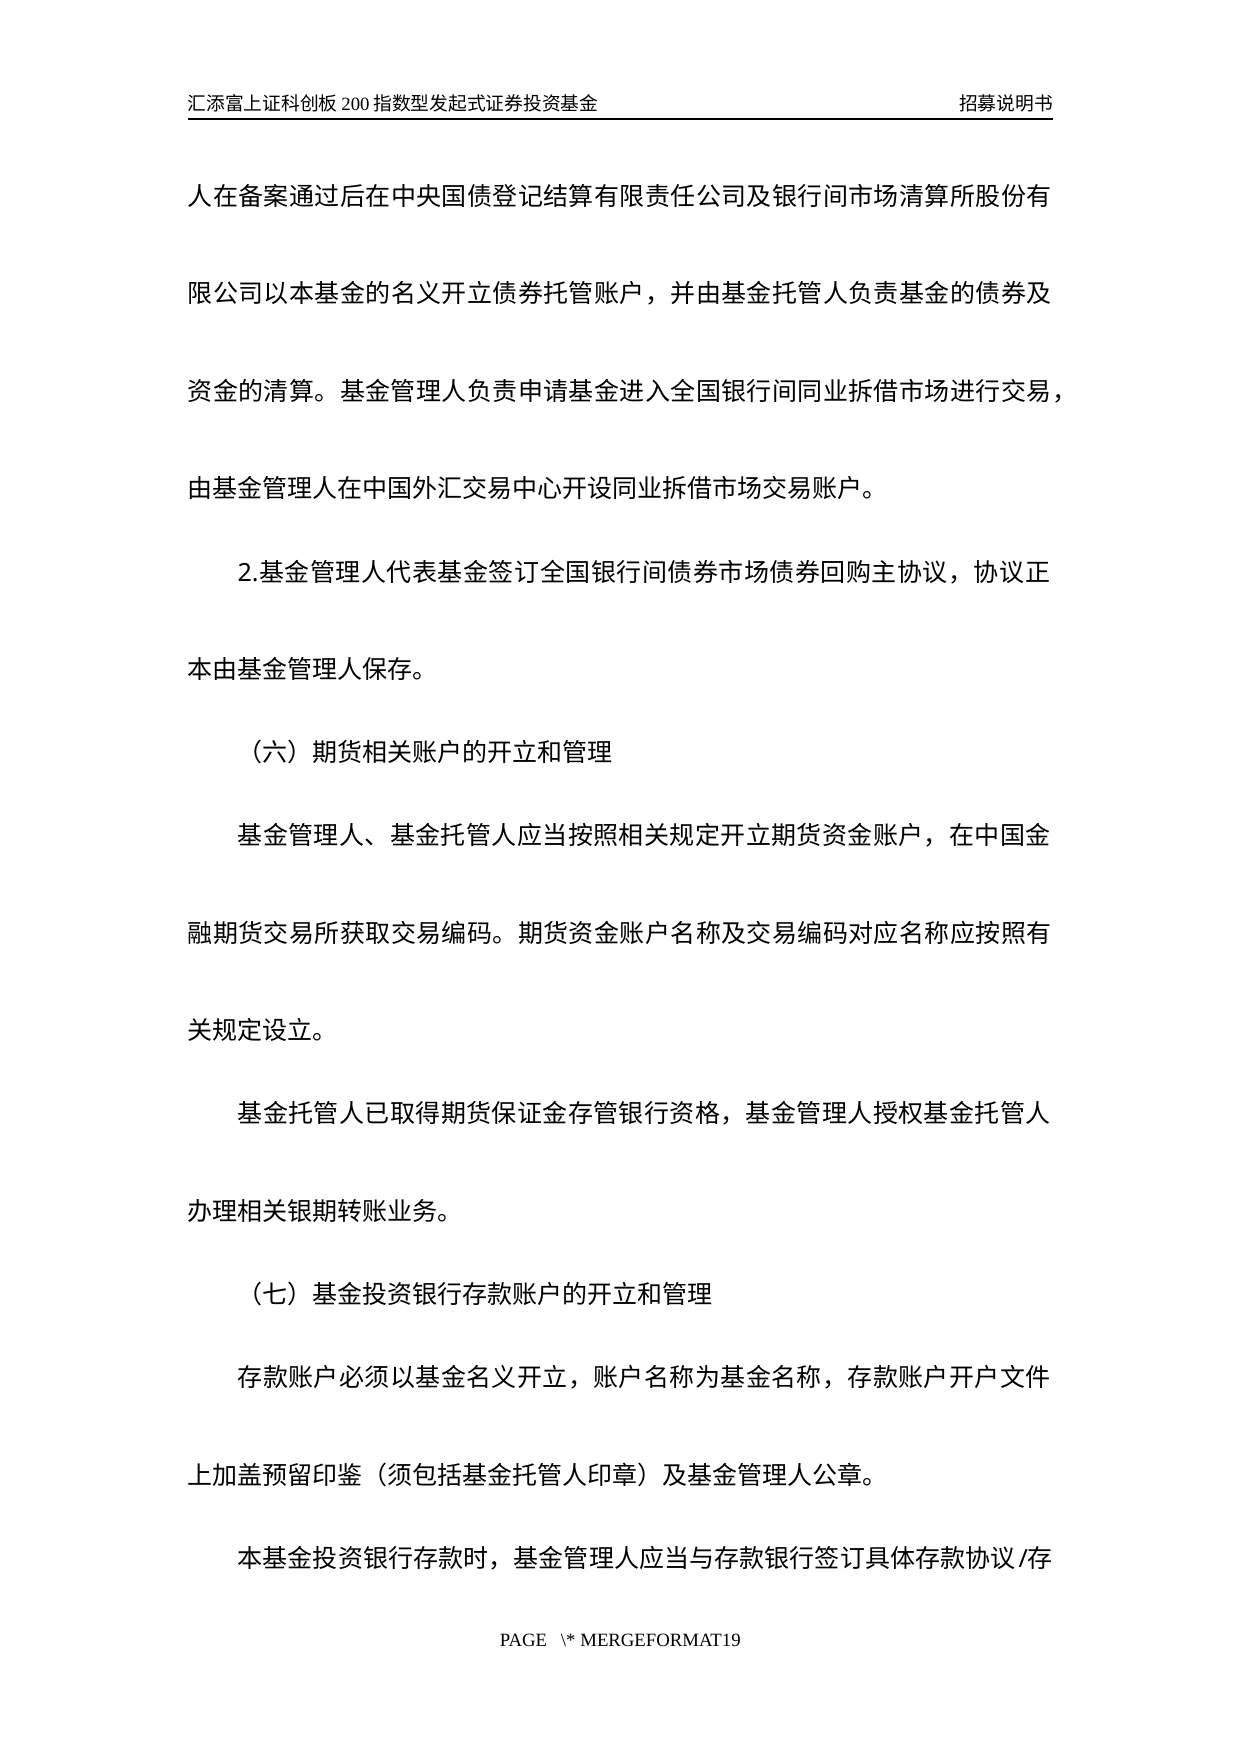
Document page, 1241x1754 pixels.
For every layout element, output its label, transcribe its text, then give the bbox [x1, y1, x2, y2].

text （七）基金投资银行存款账户的开立和管理 [187, 1260, 1053, 1325]
text 存款账户必须以基金名义开立，账户名称为基金名称，存款账户开户文件上加盖预留印鉴（须包括基金托管人印章）及基金管理人公章。 [187, 1343, 1053, 1506]
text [187, 1524, 1053, 1589]
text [187, 162, 1053, 519]
text 基金托管人已取得期货保证金存管银行资格，基金管理人授权基金托管人办理相关银期转账业务。 [187, 1079, 1053, 1242]
text 基金管理人、基金托管人应当按照相关规定开立期货资金账户，在中国金融期货交易所获取交易编码。期货资金账户名称及交易编码对应名称应按照有关规定设立。 [187, 801, 1053, 1061]
text （六）期货相关账户的开立和管理 [187, 718, 1053, 783]
text 2.基金管理人代表基金签订全国银行间债券市场债券回购主协议，协议正本由基金管理人保存。 [187, 538, 1053, 700]
